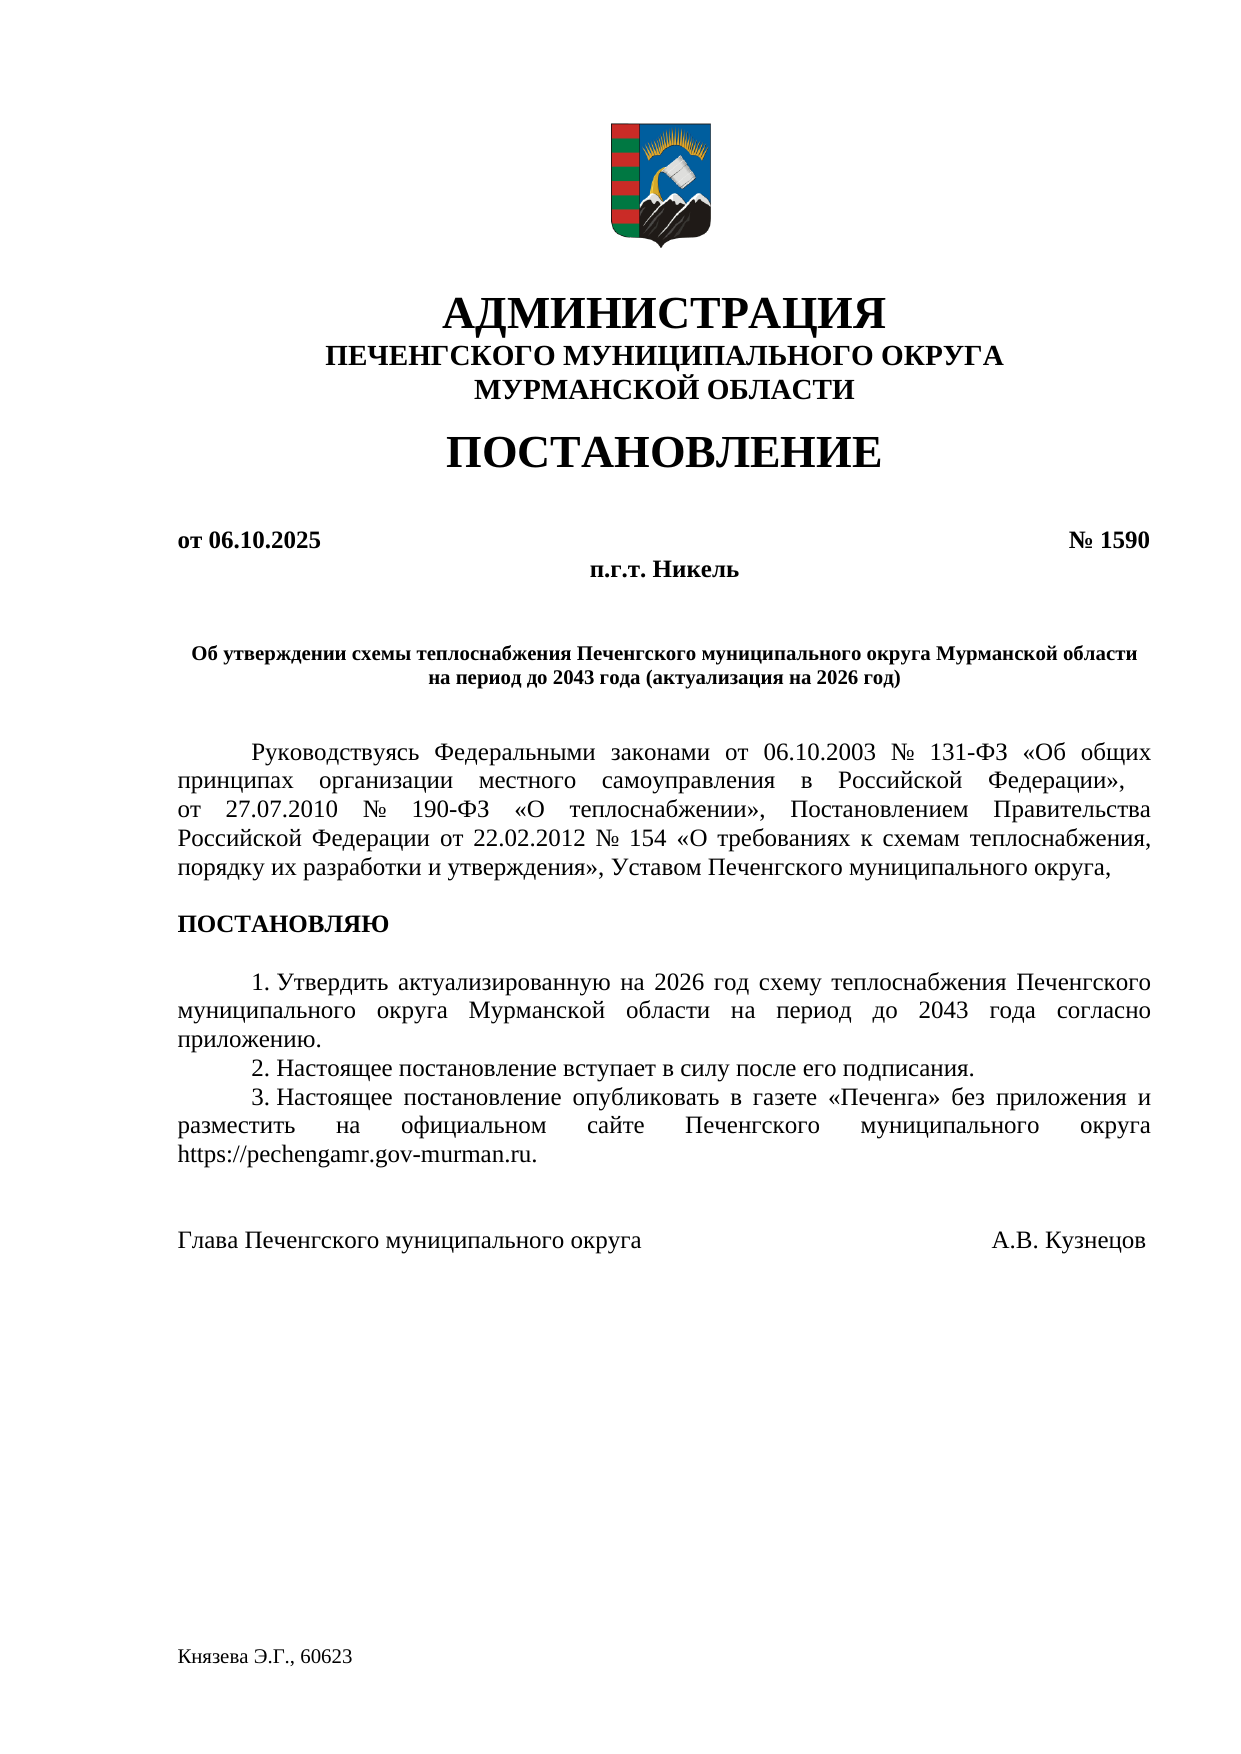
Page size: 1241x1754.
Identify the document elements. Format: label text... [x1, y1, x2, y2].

text от 06.10.2025 № 1590 [177, 526, 1152, 554]
text МУРМАНСКОЙ ОБЛАСТИ [177, 372, 1152, 406]
text ПЕЧЕНГСКОГО МУНИЦИПАЛЬНОГО ОКРУГА [177, 338, 1152, 372]
text ПОСТАНОВЛЯЮ [177, 909, 1152, 938]
text Об утверждении схемы теплоснабжения Печенгского муниципального округа Мурманской области на период до 2043 года (актуализация на 2026 год) [177, 641, 1152, 689]
text АДМИНИСТРАЦИЯ [177, 286, 1152, 338]
text Глава Печенгского муниципального округа А.В. Кузнецов [177, 1226, 1152, 1254]
text 3. Настоящее постановление опубликовать в газете «Печенга» без приложения и разместить на официальном сайте Печенгского муниципального округа https://pechengamr.gov-murman.ru. [177, 1082, 1152, 1168]
text 1. Утвердить актуализированную на 2026 год схему теплоснабжения Печенгского муниципального округа Мурманской области на период до 2043 года согласно приложению. [177, 967, 1152, 1053]
text 2. Настоящее постановление вступает в силу после его подписания. [177, 1053, 1152, 1082]
text п.г.т. Никель [177, 554, 1152, 583]
text Князева Э.Г., 60623 [177, 1644, 1152, 1668]
text Руководствуясь Федеральными законами от 06.10.2003 № 131-ФЗ «Об общих принципах организации местного самоуправления в Российской Федерации», от 27.07.2010 № 190-ФЗ «О теплоснабжении», Постановлением Правительства Российской Федерации от 22.02.2012 № 154 «О требованиях к схемам теплоснабжения, порядку их разработки и утверждения», Уставом Печенгского муниципального округа, [177, 737, 1152, 881]
picture [611, 123, 711, 248]
text ПОСТАНОВЛЕНИЕ [177, 425, 1152, 477]
